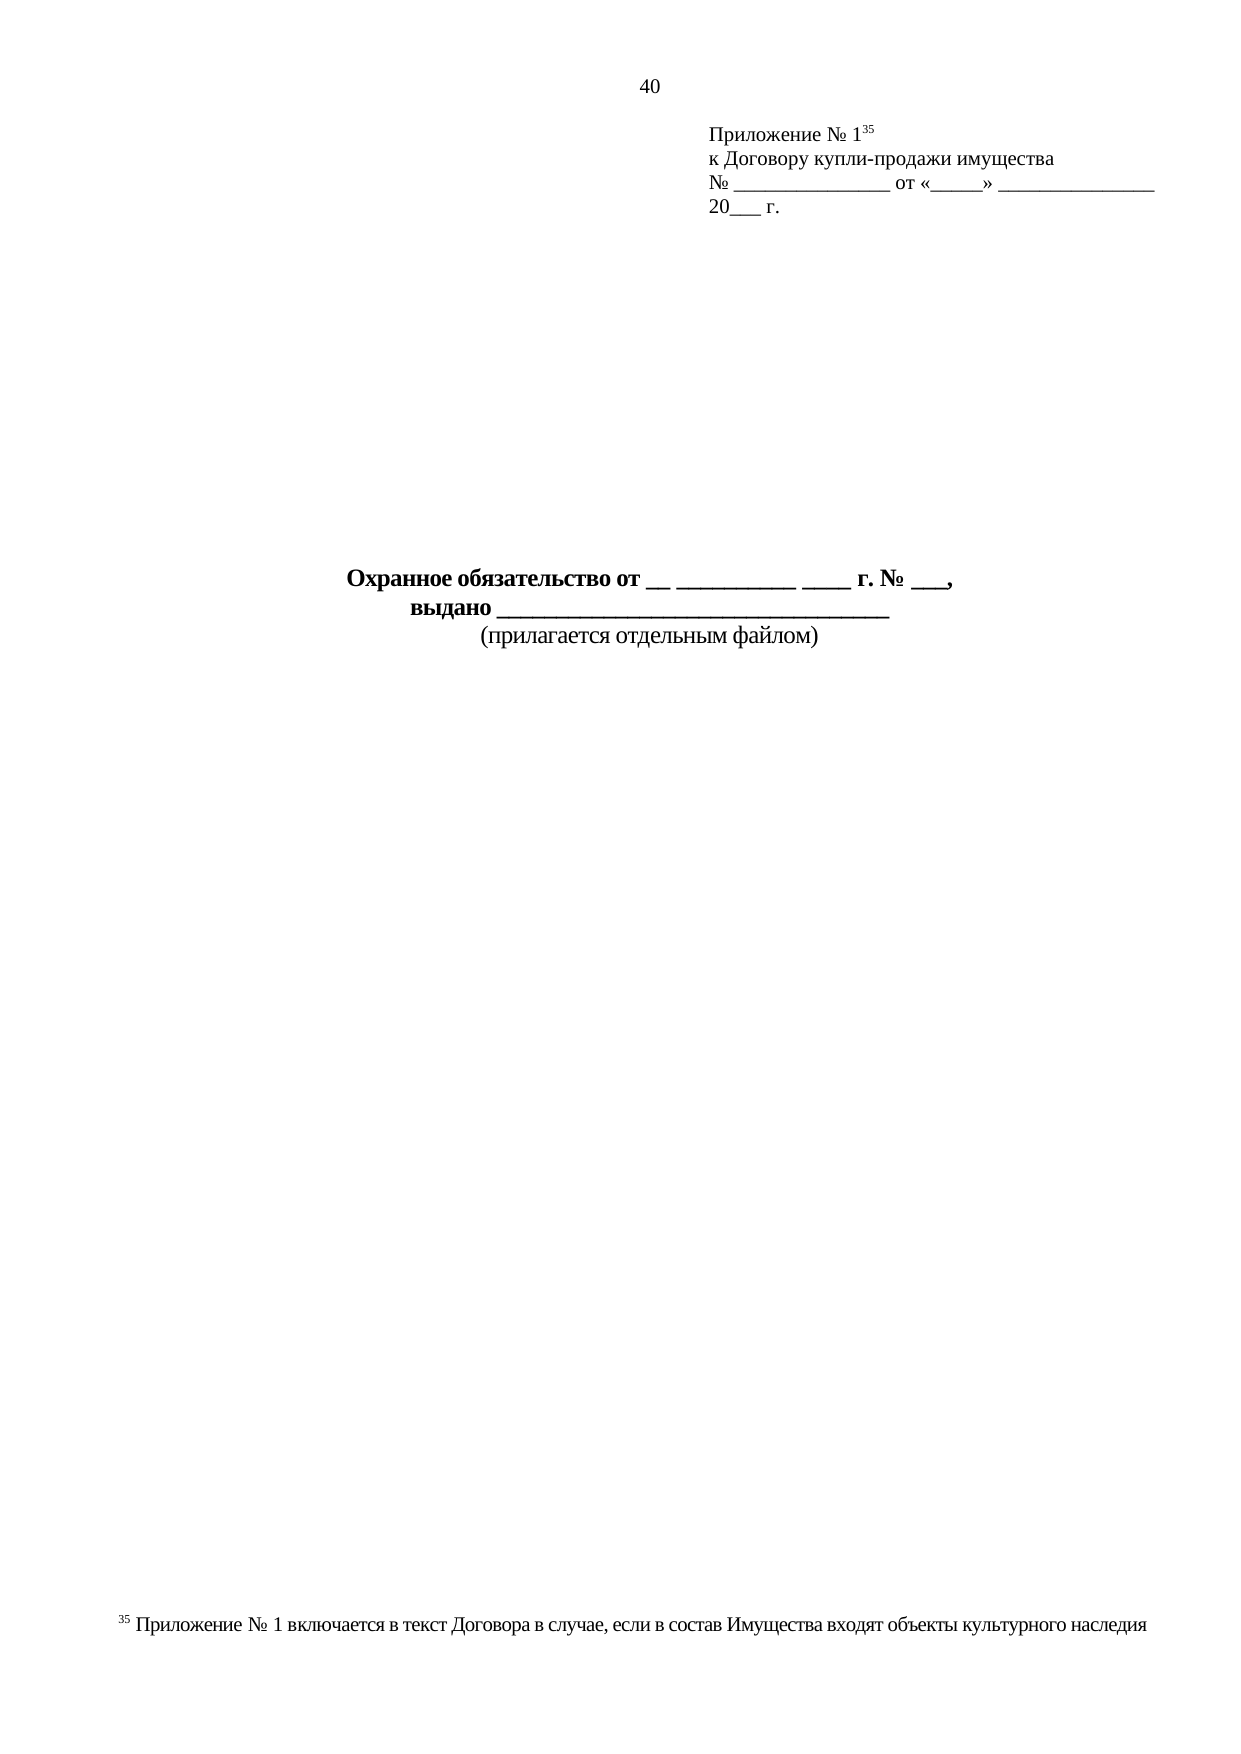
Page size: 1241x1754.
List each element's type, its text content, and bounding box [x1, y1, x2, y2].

text к Договору купли-продажи имущества [709, 146, 1181, 170]
text Охранное обязательство от __ __________ ____ г. № ___, [118, 563, 1181, 592]
text выдано _________________________________ [118, 592, 1181, 621]
text (прилагается отдельным файлом) [118, 621, 1181, 649]
text № _______________ от «_____» _______________ 20___ г. [709, 170, 1181, 218]
text Приложение № 1 [709, 122, 1181, 146]
